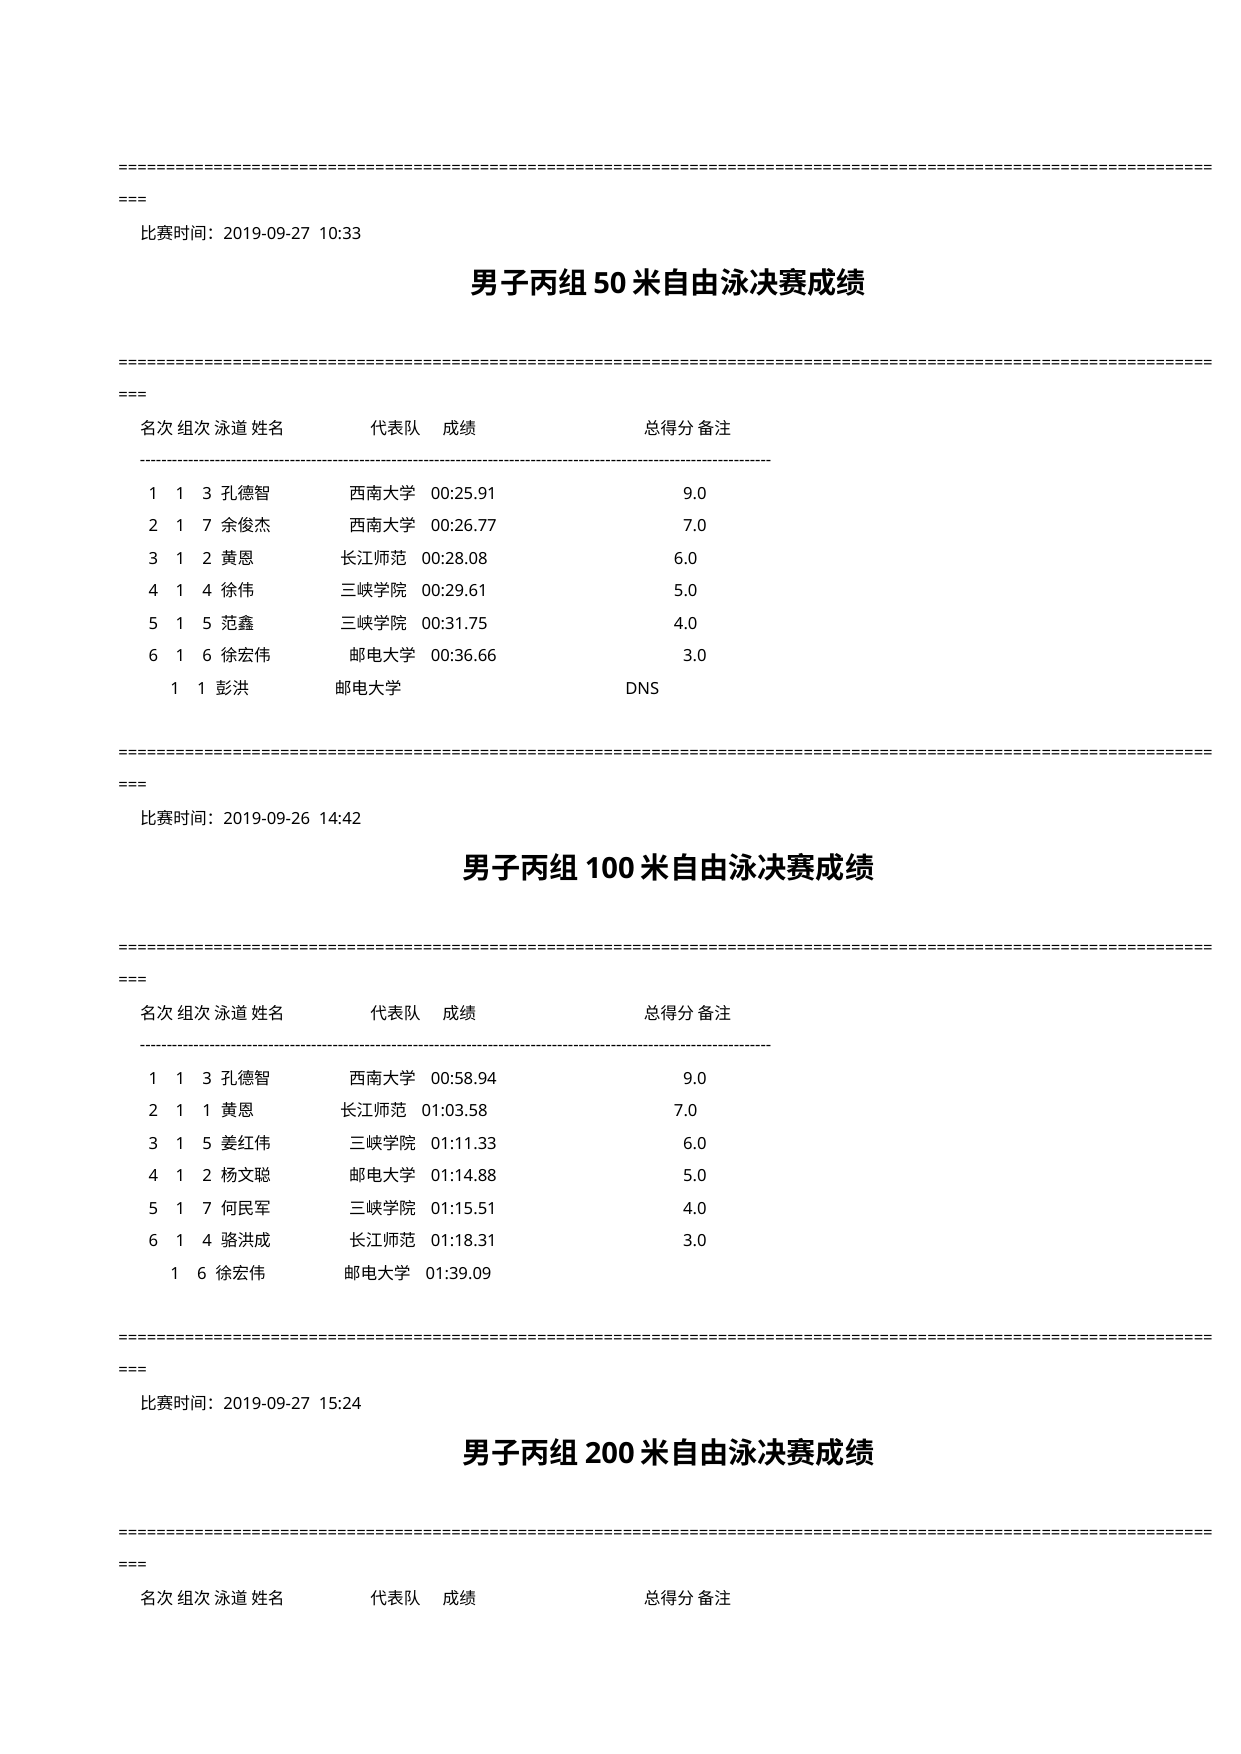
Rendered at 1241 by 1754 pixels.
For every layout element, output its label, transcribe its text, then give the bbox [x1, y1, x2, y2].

table_cell 比赛时间：2019-09-27 15:24 [107, 1386, 1229, 1418]
table_cell ---------------------------------------------------------------------------------------------------------------------- [107, 443, 1229, 476]
table_cell 1 1 彭洪 邮电大学 DNS [107, 671, 1229, 703]
table_cell 1 6 徐宏伟 邮电大学 01:39.09 [107, 1256, 1229, 1288]
table_cell 5 1 5 范鑫 三峡学院 00:31.75 4.0 [107, 606, 1229, 638]
table_cell ====================================================================================================================== [107, 703, 1229, 801]
table_cell 2 1 1 黄恩 长江师范 01:03.58 7.0 [107, 1093, 1229, 1126]
table_cell ====================================================================================================================== [107, 1483, 1229, 1581]
table_cell 男子丙组100米自由泳决赛成绩 [107, 833, 1229, 898]
table_cell ====================================================================================================================== [107, 898, 1229, 996]
table_cell 1 1 3 孔德智 西南大学 00:25.91 9.0 [107, 476, 1229, 508]
table_cell 名次 组次 泳道 姓名 代表队 成绩 总得分 备注 [107, 996, 1229, 1028]
table_cell 比赛时间：2019-09-27 10:33 [107, 216, 1229, 248]
table_cell ---------------------------------------------------------------------------------------------------------------------- [107, 1028, 1229, 1061]
table_cell 1 1 3 孔德智 西南大学 00:58.94 9.0 [107, 1061, 1229, 1093]
table_cell 比赛时间：2019-09-26 14:42 [107, 801, 1229, 833]
table_cell ====================================================================================================================== [107, 313, 1229, 411]
table_cell 6 1 4 骆洪成 长江师范 01:18.31 3.0 [107, 1223, 1229, 1256]
table_cell 3 1 5 姜红伟 三峡学院 01:11.33 6.0 [107, 1126, 1229, 1158]
table_cell ====================================================================================================================== [107, 1288, 1229, 1386]
table_cell 6 1 6 徐宏伟 邮电大学 00:36.66 3.0 [107, 638, 1229, 671]
table_cell 名次 组次 泳道 姓名 代表队 成绩 总得分 备注 [107, 1581, 1229, 1613]
table_cell 男子丙组200米自由泳决赛成绩 [107, 1418, 1229, 1483]
table_cell 名次 组次 泳道 姓名 代表队 成绩 总得分 备注 [107, 411, 1229, 443]
table_cell 4 1 2 杨文聪 邮电大学 01:14.88 5.0 [107, 1158, 1229, 1191]
table_cell 男子丙组50米自由泳决赛成绩 [107, 248, 1229, 313]
table_cell 3 1 2 黄恩 长江师范 00:28.08 6.0 [107, 541, 1229, 573]
table_cell 5 1 7 何民军 三峡学院 01:15.51 4.0 [107, 1191, 1229, 1223]
table_cell ====================================================================================================================== [107, 118, 1229, 216]
table_cell 4 1 4 徐伟 三峡学院 00:29.61 5.0 [107, 573, 1229, 606]
table_cell 2 1 7 余俊杰 西南大学 00:26.77 7.0 [107, 508, 1229, 541]
